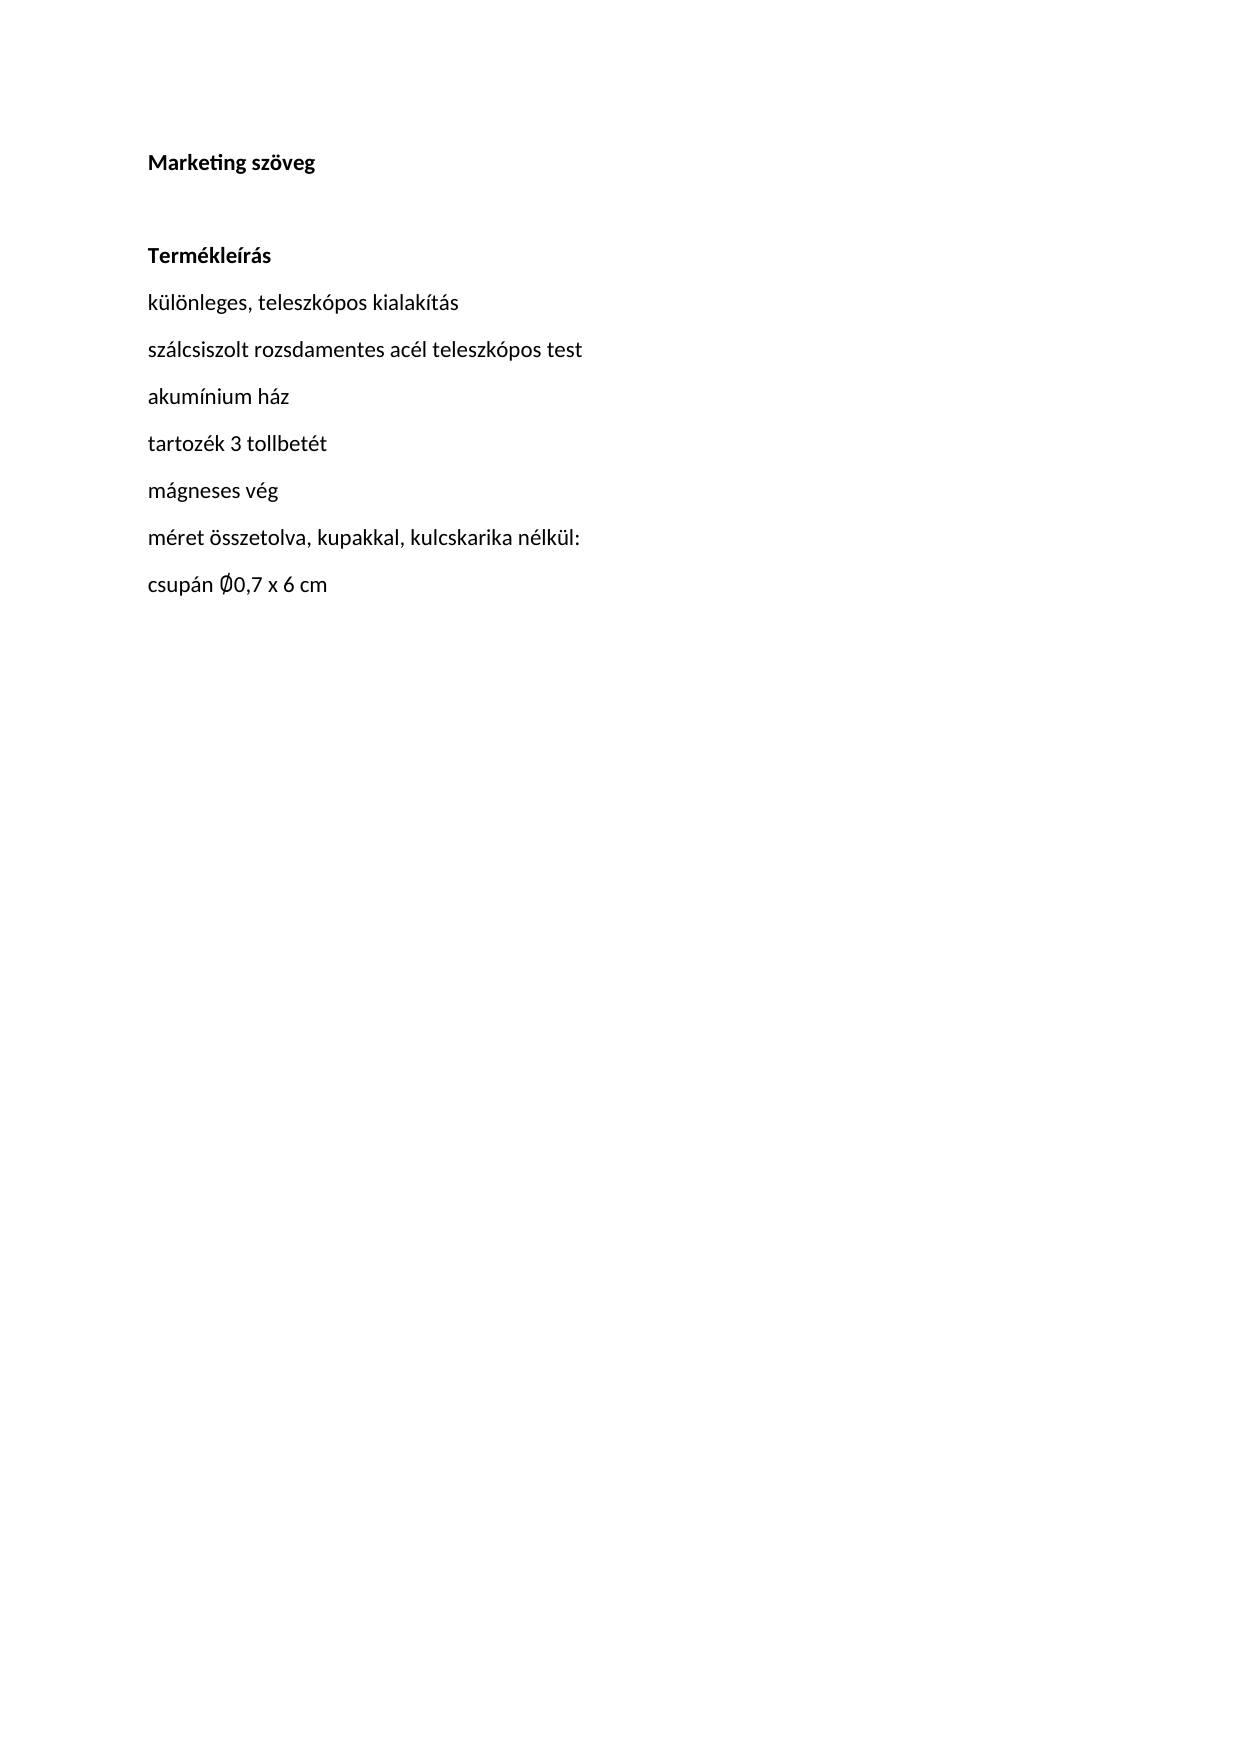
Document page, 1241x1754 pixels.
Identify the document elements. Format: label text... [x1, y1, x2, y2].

text Marketing szöveg [148, 148, 1093, 176]
text csupán ∅0,7 x 6 cm [148, 569, 1093, 598]
text szálcsiszolt rozsdamentes acél teleszkópos test [148, 335, 1093, 363]
text méret összetolva, kupakkal, kulcskarika nélkül: [148, 523, 1093, 551]
text tartozék 3 tollbetét [148, 429, 1093, 457]
text Termékleírás [148, 241, 1093, 269]
text akumínium ház [148, 382, 1093, 410]
text különleges, teleszkópos kialakítás [148, 288, 1093, 316]
text mágneses vég [148, 476, 1093, 504]
